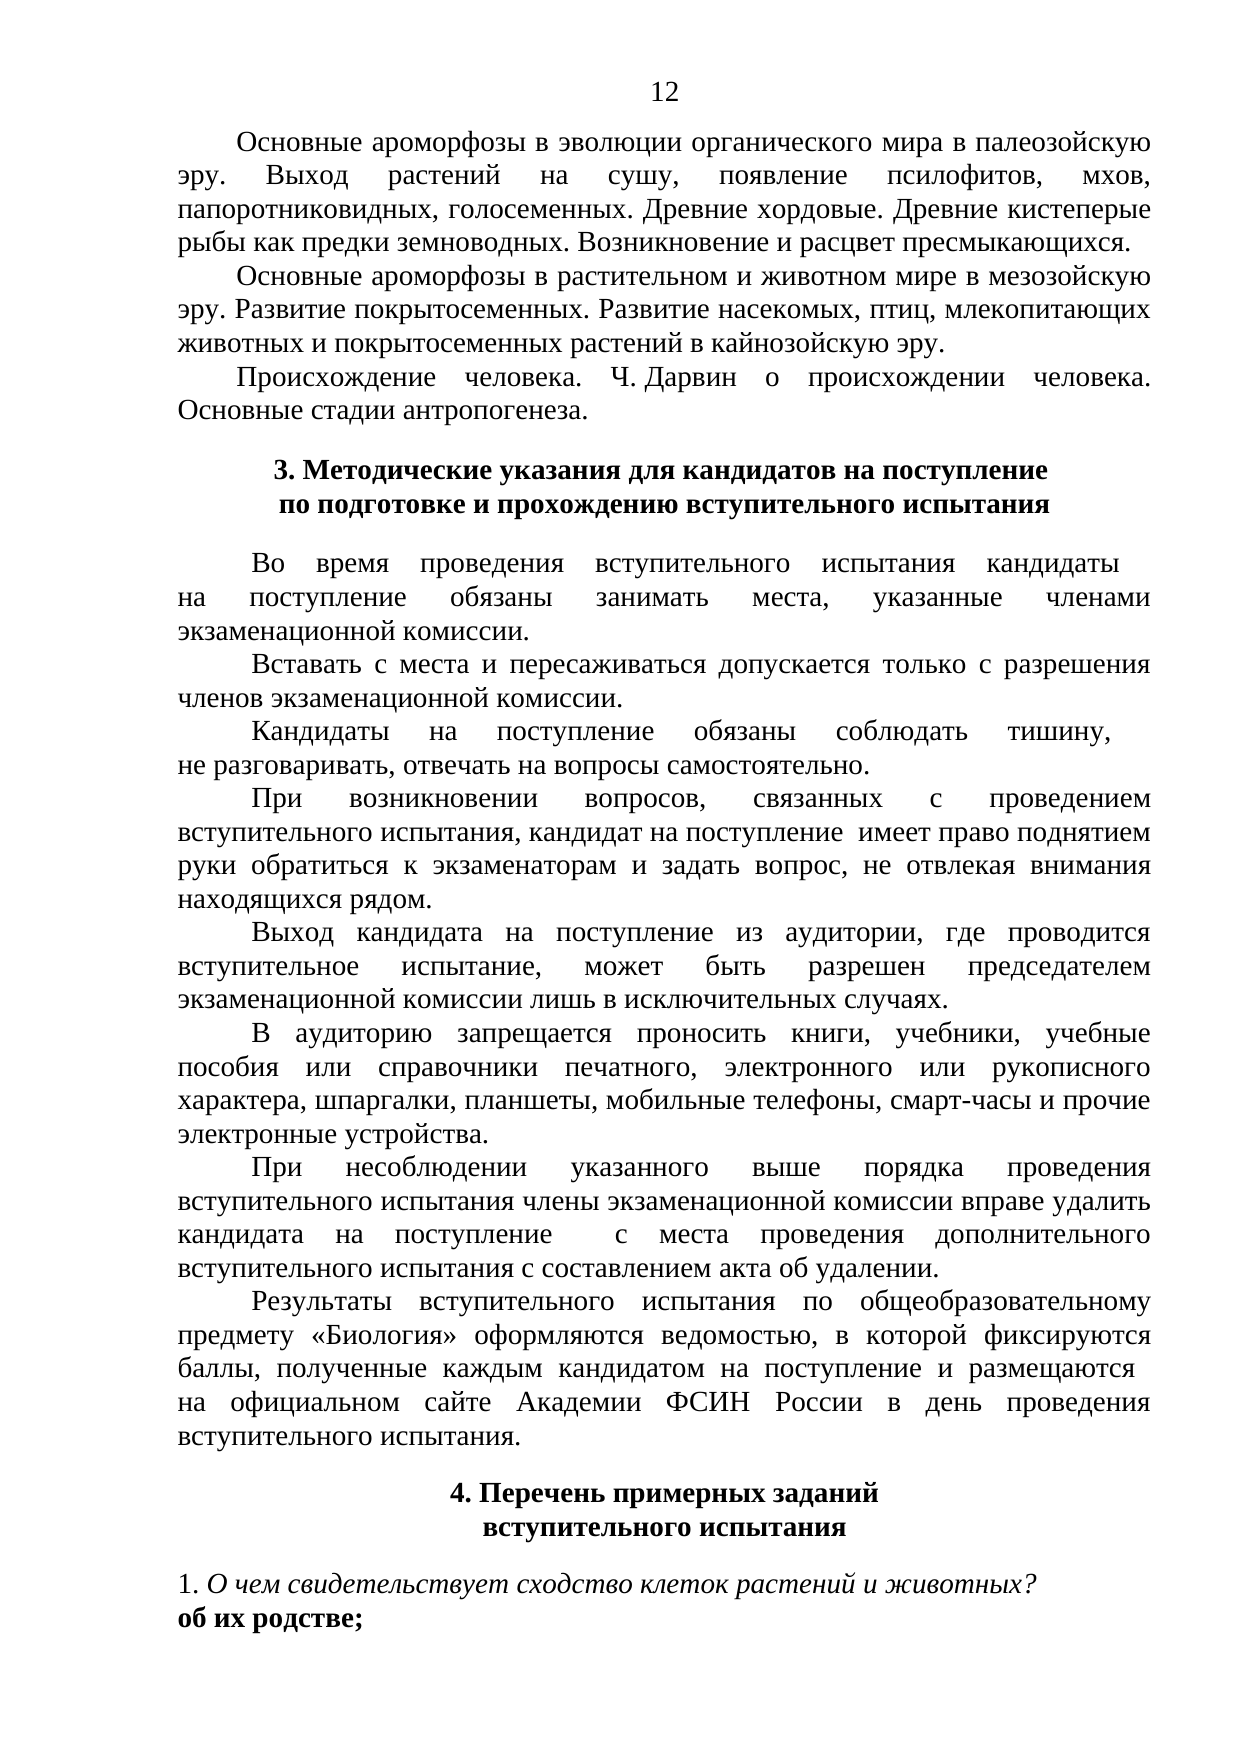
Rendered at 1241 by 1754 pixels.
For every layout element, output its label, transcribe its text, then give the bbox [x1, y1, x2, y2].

text Кандидаты на поступление обязаны соблюдать тишину, не разговаривать, отвечать на вопросы самостоятельно. [177, 713, 1152, 780]
text Происхождение человека. Ч. Дарвин о происхождении человека. Основные стадии антропогенеза. [177, 359, 1152, 426]
text вступительного испытания [177, 1509, 1152, 1542]
text Результаты вступительного испытания по общеобразовательному предмету «Биология» оформляются ведомостью, в которой фиксируются баллы, полученные каждым кандидатом на поступление и размещаются на официальном сайте Академии ФСИН России в день проведения вступительного испытания. [177, 1283, 1152, 1451]
text 3. Методические указания для кандидатов на поступление по подготовке и прохождению вступительного испытания [177, 452, 1152, 519]
text 1. О чем свидетельствует сходство клеток растений и животных? [177, 1566, 1152, 1600]
text В аудиторию запрещается проносить книги, учебники, учебные пособия или справочники печатного, электронного или рукописного характера, шпаргалки, планшеты, мобильные телефоны, смарт-часы и прочие электронные устройства. [177, 1015, 1152, 1149]
text об их родстве; [177, 1600, 1152, 1633]
text При несоблюдении указанного выше порядка проведения вступительного испытания члены экзаменационной комиссии вправе удалить кандидата на поступление с места проведения дополнительного вступительного испытания с составлением акта об удалении. [177, 1149, 1152, 1283]
text Вставать с места и пересаживаться допускается только с разрешения членов экзаменационной комиссии. [177, 646, 1152, 713]
text Выход кандидата на поступление из аудитории, где проводится вступительное испытание, может быть разрешен председателем экзаменационной комиссии лишь в исключительных случаях. [177, 914, 1152, 1015]
text Основные ароморфозы в эволюции органического мира в палеозойскую эру. Выход растений на сушу, появление псилофитов, мхов, папоротниковидных, голосеменных. Древние хордовые. Древние кистеперые рыбы как предки земноводных. Возникновение и расцвет пресмыкающихся. [177, 124, 1152, 258]
text 4. Перечень примерных заданий [177, 1475, 1152, 1509]
text При возникновении вопросов, связанных с проведением вступительного испытания, кандидат на поступление имеет право поднятием руки обратиться к экзаменаторам и задать вопрос, не отвлекая внимания находящихся рядом. [177, 780, 1152, 914]
text Во время проведения вступительного испытания кандидаты на поступление обязаны занимать места, указанные членами экзаменационной комиссии. [177, 546, 1152, 646]
text Основные ароморфозы в растительном и животном мире в мезозойскую эру. Развитие покрытосеменных. Развитие насекомых, птиц, млекопитающих животных и покрытосеменных растений в кайнозойскую эру. [177, 258, 1152, 359]
